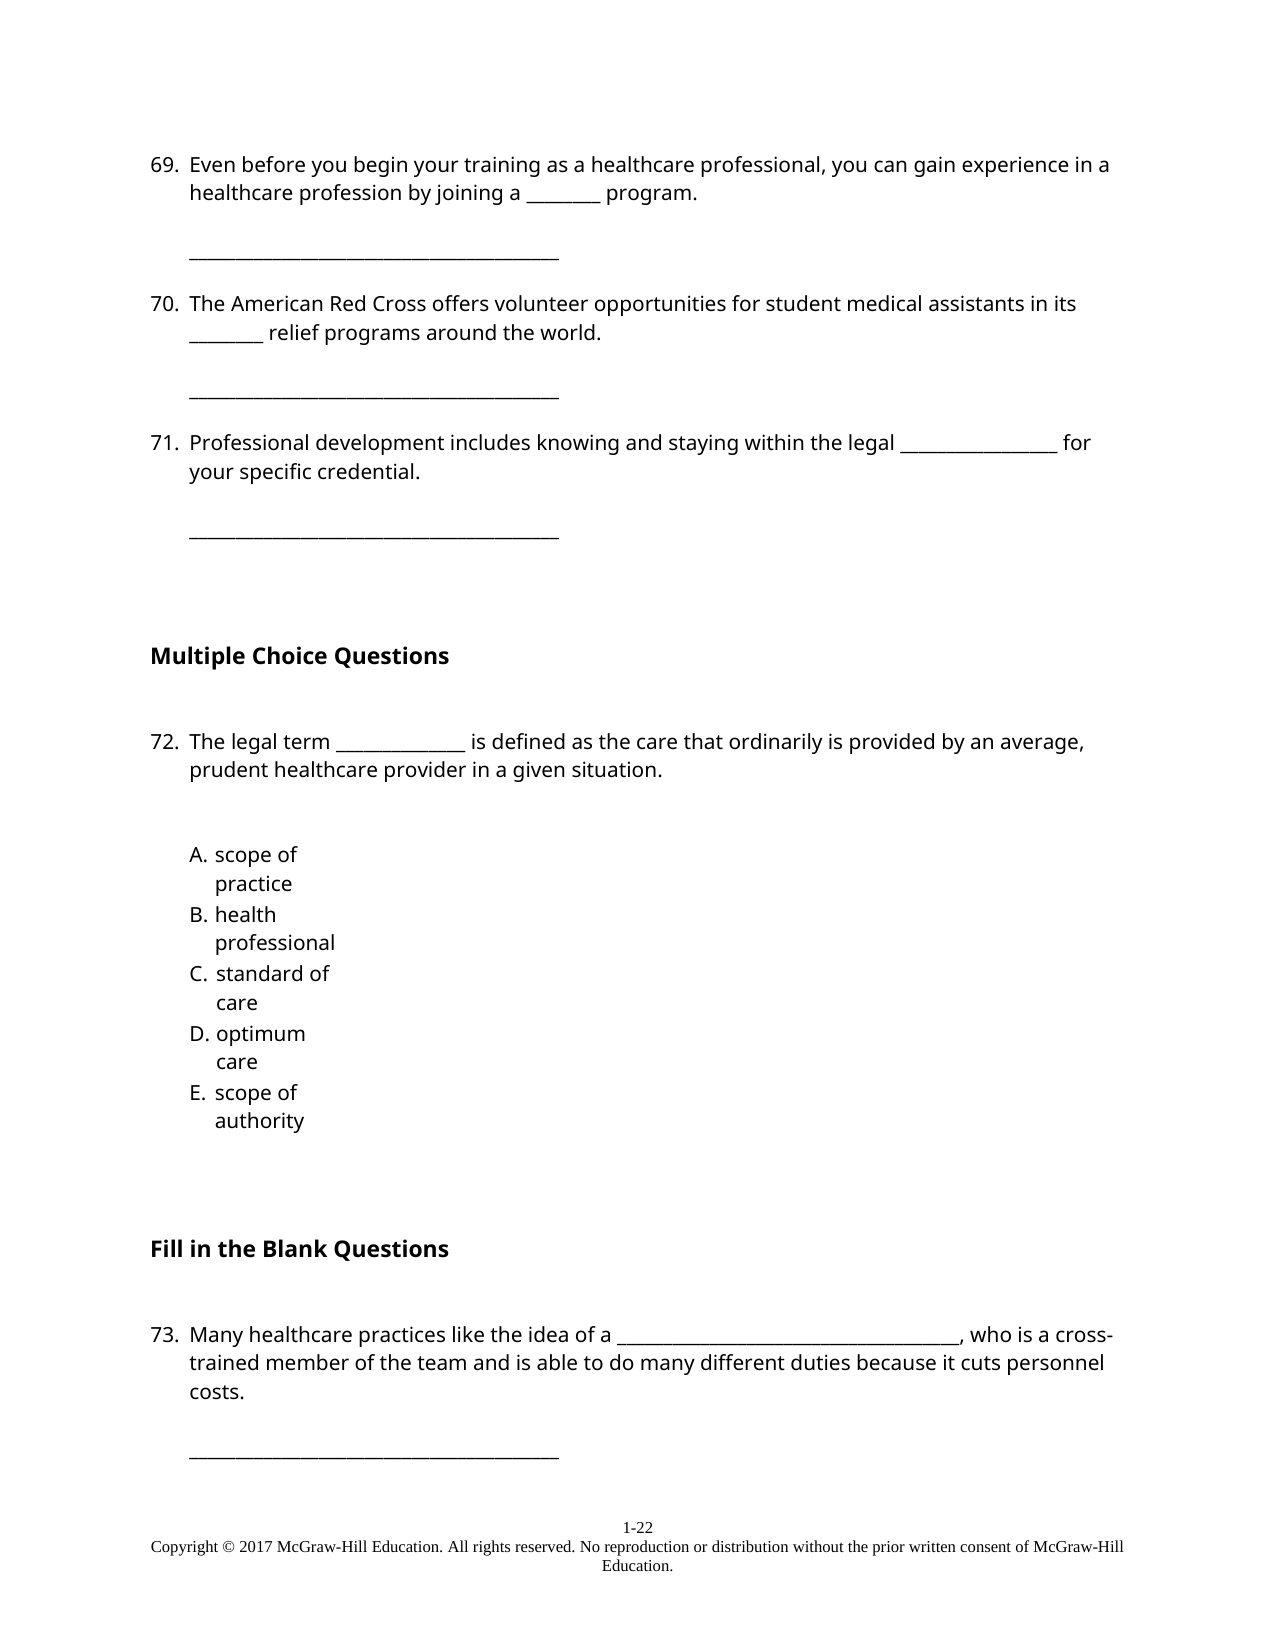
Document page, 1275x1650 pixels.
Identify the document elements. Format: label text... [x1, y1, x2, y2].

table_header Many healthcare practices like the idea of a _____________________________________, who is a cross-trained member of the team and is able to do many different duties because it cuts personnel costs. ________________________________________ [189, 1320, 1125, 1462]
text Fill in the Blank Questions [150, 1211, 1125, 1295]
text Multiple Choice Questions [150, 618, 1125, 702]
table_header 71. [150, 429, 189, 542]
table_header 70. [150, 289, 189, 403]
table_header 69. [150, 150, 189, 264]
table_header The legal term ______________ is defined as the care that ordinarily is provided by an average, prudent healthcare provider in a given situation. [189, 727, 1125, 1135]
table_header 72. [150, 727, 189, 1135]
table_header Professional development includes knowing and staying within the legal _________________ for your specific credential. ________________________________________ [189, 429, 1125, 542]
table_header The American Red Cross offers volunteer opportunities for student medical assistants in its ________ relief programs around the world. ________________________________________ [189, 289, 1125, 403]
table_header 73. [150, 1320, 189, 1462]
table_header Even before you begin your training as a healthcare professional, you can gain experience in a healthcare profession by joining a ________ program. ________________________________________ [189, 150, 1125, 264]
